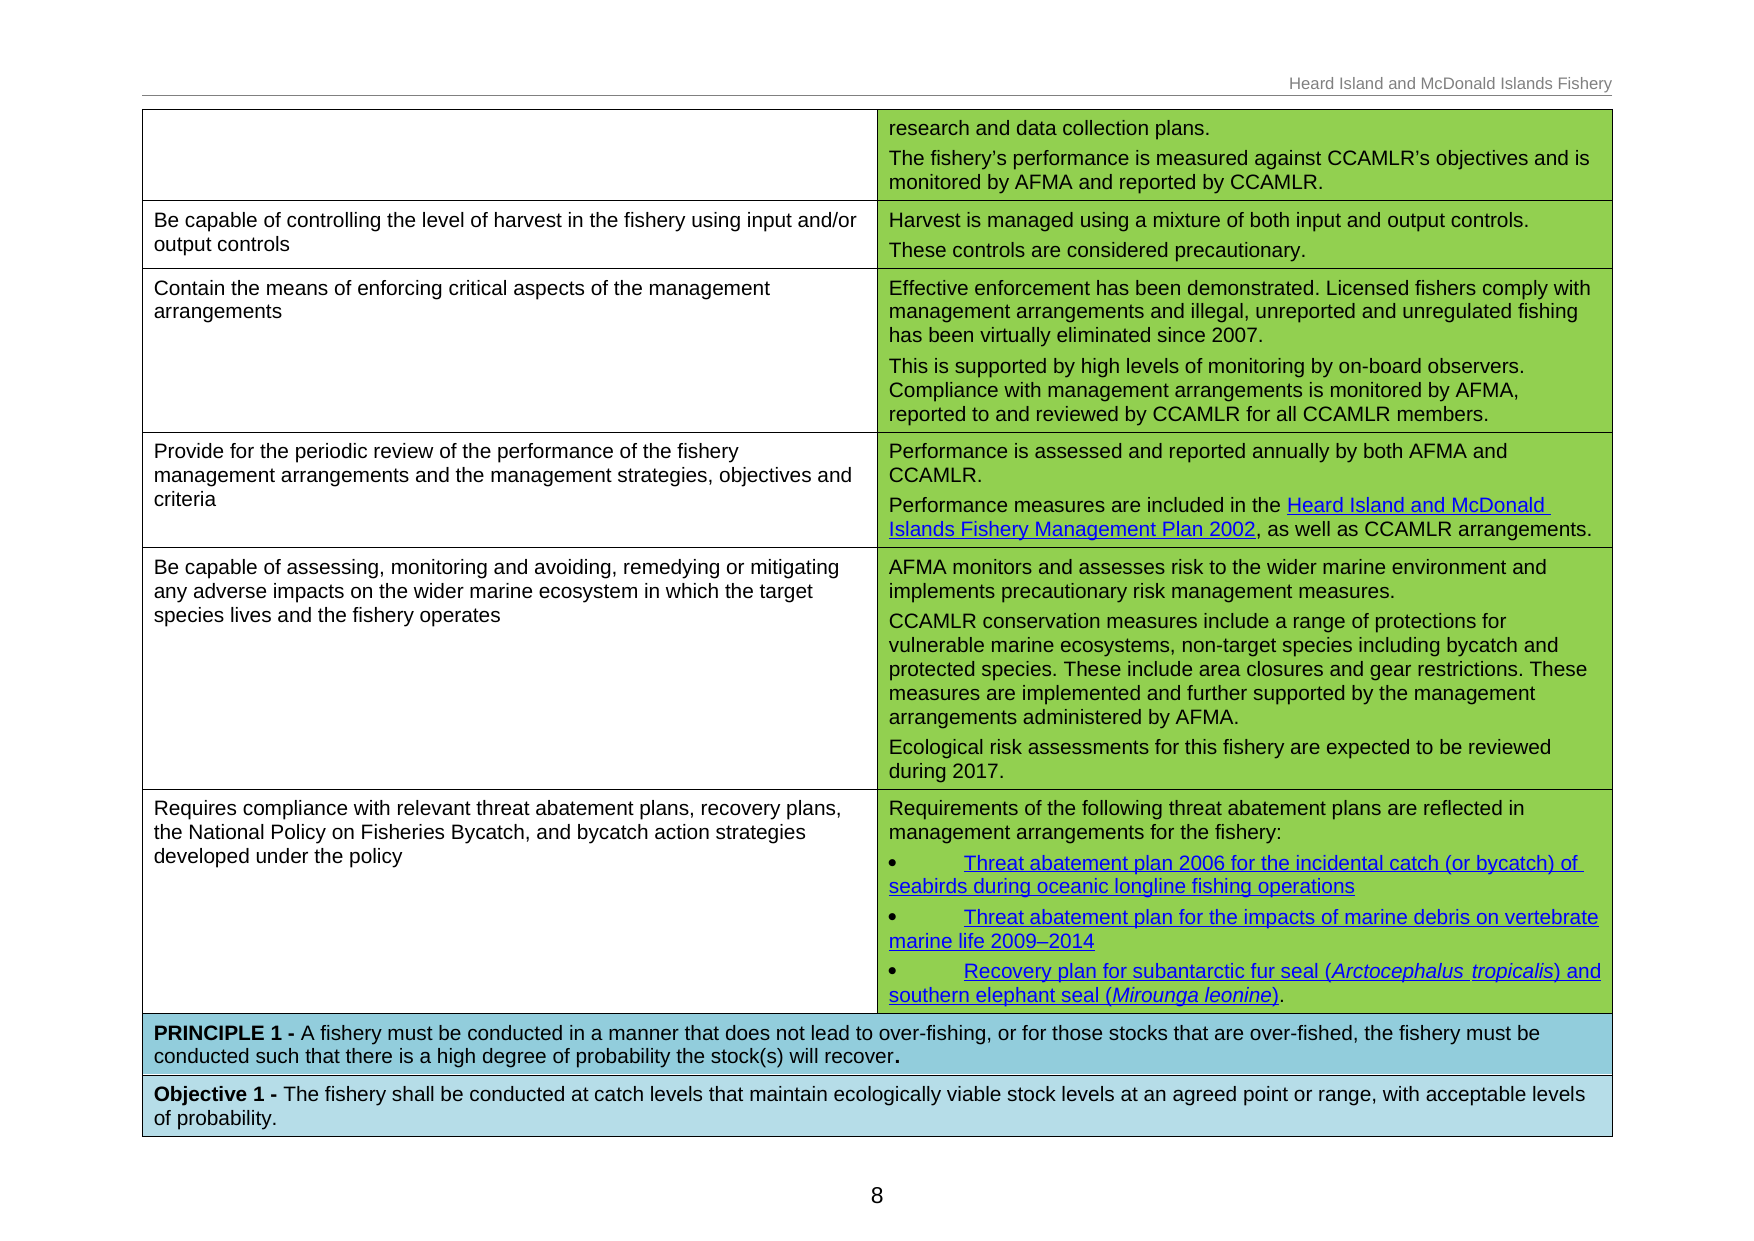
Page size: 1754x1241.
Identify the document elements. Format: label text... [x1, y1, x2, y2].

table_cell PRINCIPLE 1 - A fishery must be conducted in a manner that does not lead to over-fishing, or for those stocks that are over-fished, the fishery must be conducted such that there is a high degree of probability the stock(s) will recover. [143, 1014, 1612, 1074]
table_cell Be capable of controlling the level of harvest in the fishery using input and/or output controls [143, 201, 877, 268]
table_cell Effective enforcement has been demonstrated. Licensed fishers comply with management arrangements and illegal, unreported and unregulated fishing has been virtually eliminated since 2007. This is supported by high levels of monitoring by on-board observers. Compliance with management arrangements is monitored by AFMA, reported to and reviewed by CCAMLR for all CCAMLR members. [878, 269, 1612, 432]
table_cell Be capable of assessing, monitoring and avoiding, remedying or mitigating any adverse impacts on the wider marine ecosystem in which the target species lives and the fishery operates [143, 548, 877, 789]
table_cell Provide for the periodic review of the performance of the fishery management arrangements and the management strategies, objectives and criteria [143, 433, 877, 547]
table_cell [143, 110, 877, 200]
table_cell Objective 1 - The fishery shall be conducted at catch levels that maintain ecologically viable stock levels at an agreed point or range, with acceptable levels of probability. [143, 1076, 1612, 1136]
table_cell Performance is assessed and reported annually by both AFMA and CCAMLR. Performance measures are included in the Heard Island and McDonald Islands Fishery Management Plan 2002, as well as CCAMLR arrangements. [878, 433, 1612, 547]
table_cell Requirements of the following threat abatement plans are reflected in management arrangements for the fishery: Threat abatement plan 2006 for the incidental catch (or bycatch) of seabirds during oceanic longline fishing operations Threat abatement plan for the impacts of marine debris on vertebrate marine life 2009–2014 Recovery plan for subantarctic fur seal (Arctocephalus tropicalis) and southern elephant seal (Mirounga leonine). [878, 790, 1612, 1013]
table_cell Harvest is managed using a mixture of both input and output controls. These controls are considered precautionary. [878, 201, 1612, 268]
table_cell Requires compliance with relevant threat abatement plans, recovery plans, the National Policy on Fisheries Bycatch, and bycatch action strategies developed under the policy [143, 790, 877, 1013]
table_cell AFMA monitors and assesses risk to the wider marine environment and implements precautionary risk management measures. CCAMLR conservation measures include a range of protections for vulnerable marine ecosystems, non-target species including bycatch and protected species. These include area closures and gear restrictions. These measures are implemented and further supported by the management arrangements administered by AFMA. Ecological risk assessments for this fishery are expected to be reviewed during 2017. [878, 548, 1612, 789]
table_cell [878, 110, 1612, 200]
table_cell Contain the means of enforcing critical aspects of the management arrangements [143, 269, 877, 432]
